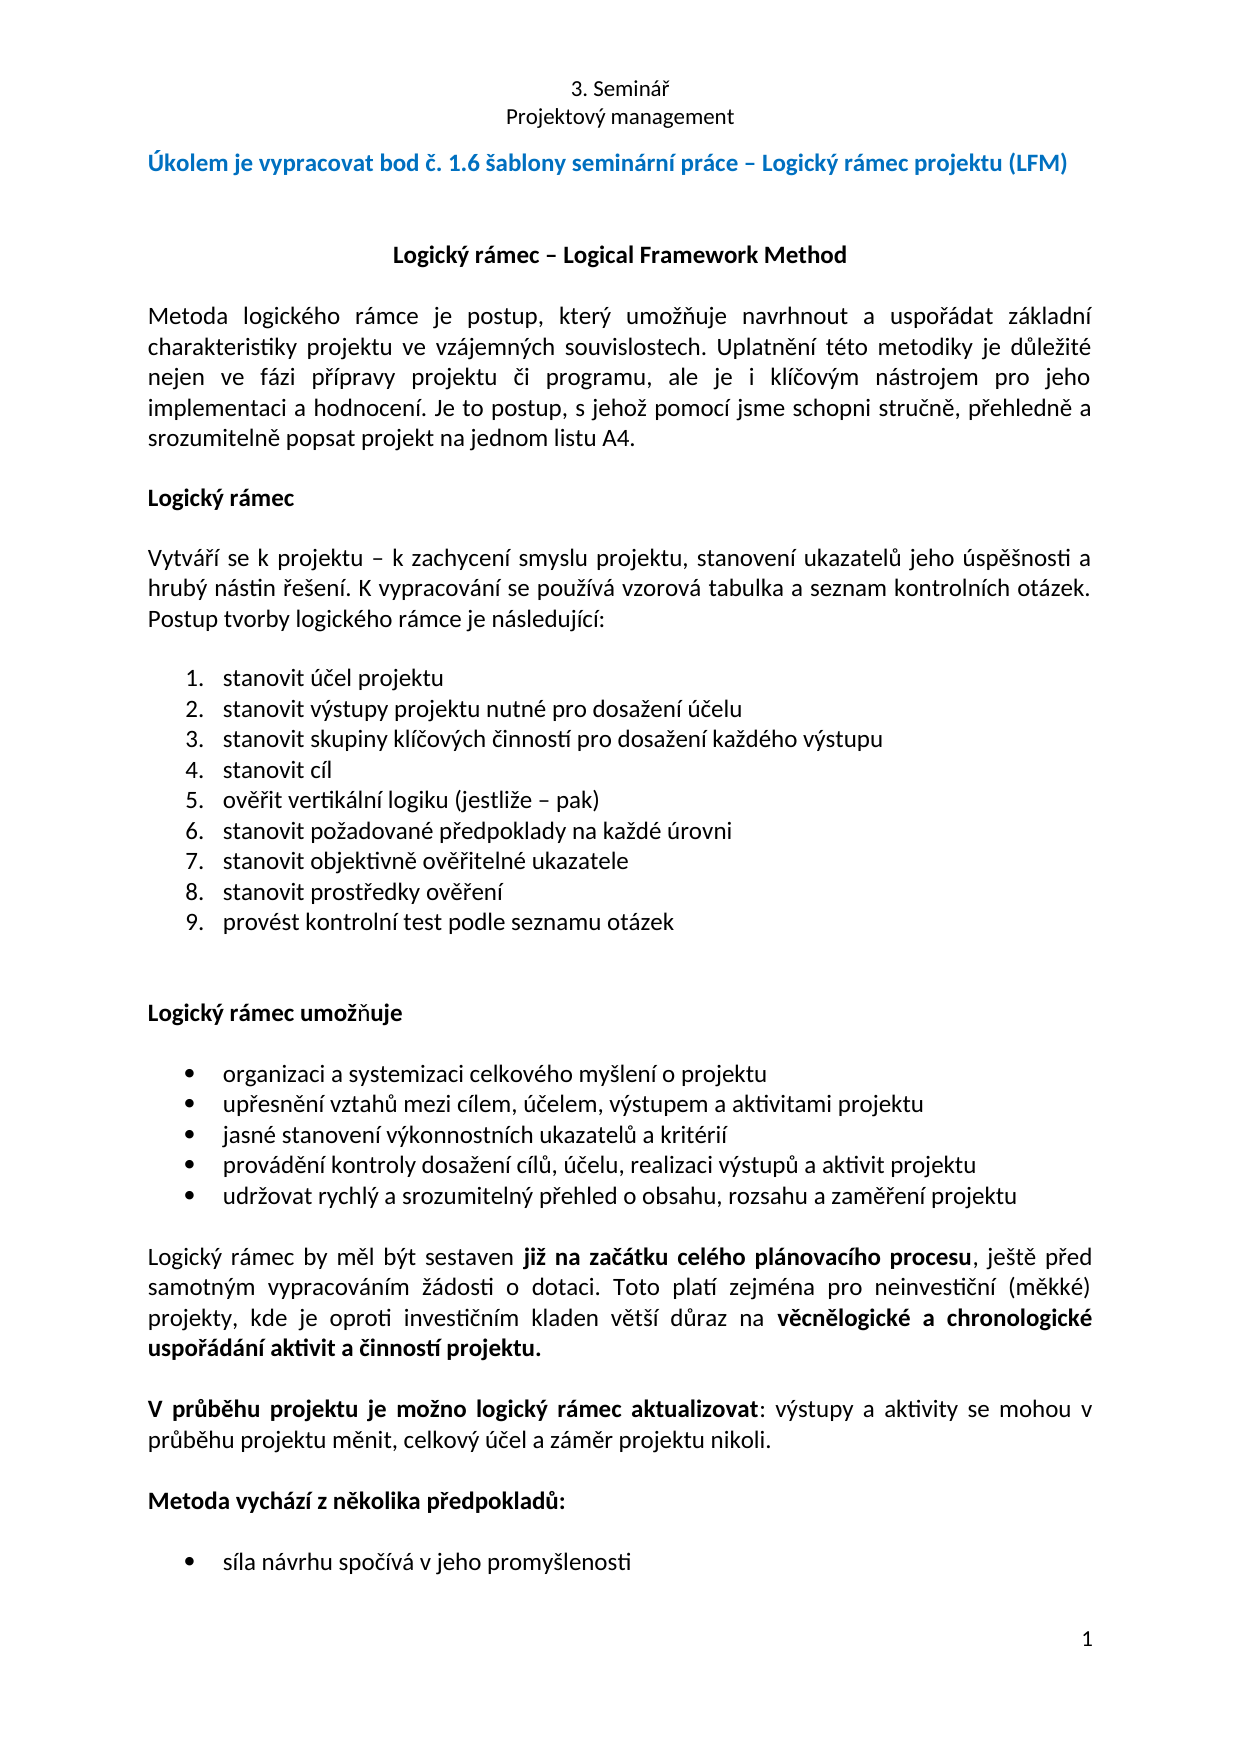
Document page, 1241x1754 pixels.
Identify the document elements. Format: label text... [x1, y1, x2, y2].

text Úkolem je vypracovat bod č. 1.6 šablony seminární práce – Logický rámec projektu (LFM) [148, 148, 1093, 178]
list ověřit vertikální logiku (jestliže – pak) [185, 784, 1093, 815]
list síla návrhu spočívá v jeho promyšlenosti [185, 1546, 1093, 1577]
text Logický rámec by měl být sestaven již na začátku celého plánovacího procesu, ještě před samotným vypracováním žádosti o dotaci. Toto platí zejména pro neinvestiční (měkké) projekty, kde je oproti investičním kladen větší důraz na věcnělogické a chronologické uspořádání aktivit a činností projektu. [148, 1241, 1093, 1363]
text Metoda vychází z několika předpokladů: [148, 1485, 1093, 1516]
text Metoda logického rámce je postup, který umožňuje navrhnout a uspořádat základní charakteristiky projektu ve vzájemných souvislostech. Uplatnění této metodiky je důležité nejen ve fázi přípravy projektu či programu, ale je i klíčovým nástrojem pro jeho implementaci a hodnocení. Je to postup, s jehož pomocí jsme schopni stručně, přehledně a srozumitelně popsat projekt na jednom listu A4. [148, 300, 1093, 453]
text Vytváří se k projektu – k zachycení smyslu projektu, stanovení ukazatelů jeho úspěšnosti a hrubý nástin řešení. K vypracování se používá vzorová tabulka a seznam kontrolních otázek. Postup tvorby logického rámce je následující: [148, 542, 1093, 633]
list provádění kontroly dosažení cílů, účelu, realizaci výstupů a aktivit projektu [185, 1149, 1093, 1180]
list stanovit požadované předpoklady na každé úrovni [185, 815, 1093, 846]
text V průběhu projektu je možno logický rámec aktualizovat: výstupy a aktivity se mohou v průběhu projektu měnit, celkový účel a záměr projektu nikoli. [148, 1393, 1093, 1454]
list stanovit prostředky ověření [185, 876, 1093, 907]
text Logický rámec [148, 482, 1093, 512]
list udržovat rychlý a srozumitelný přehled o obsahu, rozsahu a zaměření projektu [185, 1180, 1093, 1210]
list provést kontrolní test podle seznamu otázek [185, 907, 1093, 937]
text Logický rámec umožňuje [148, 997, 1093, 1027]
list stanovit skupiny klíčových činností pro dosažení každého výstupu [185, 723, 1093, 754]
text Logický rámec – Logical Framework Method [148, 239, 1093, 270]
list stanovit cíl [185, 754, 1093, 784]
list organizaci a systemizaci celkového myšlení o projektu [185, 1058, 1093, 1088]
list jasné stanovení výkonnostních ukazatelů a kritérií [185, 1119, 1093, 1149]
list upřesnění vztahů mezi cílem, účelem, výstupem a aktivitami projektu [185, 1088, 1093, 1119]
list stanovit účel projektu [185, 662, 1093, 693]
list stanovit objektivně ověřitelné ukazatele [185, 846, 1093, 876]
list stanovit výstupy projektu nutné pro dosažení účelu [185, 693, 1093, 723]
